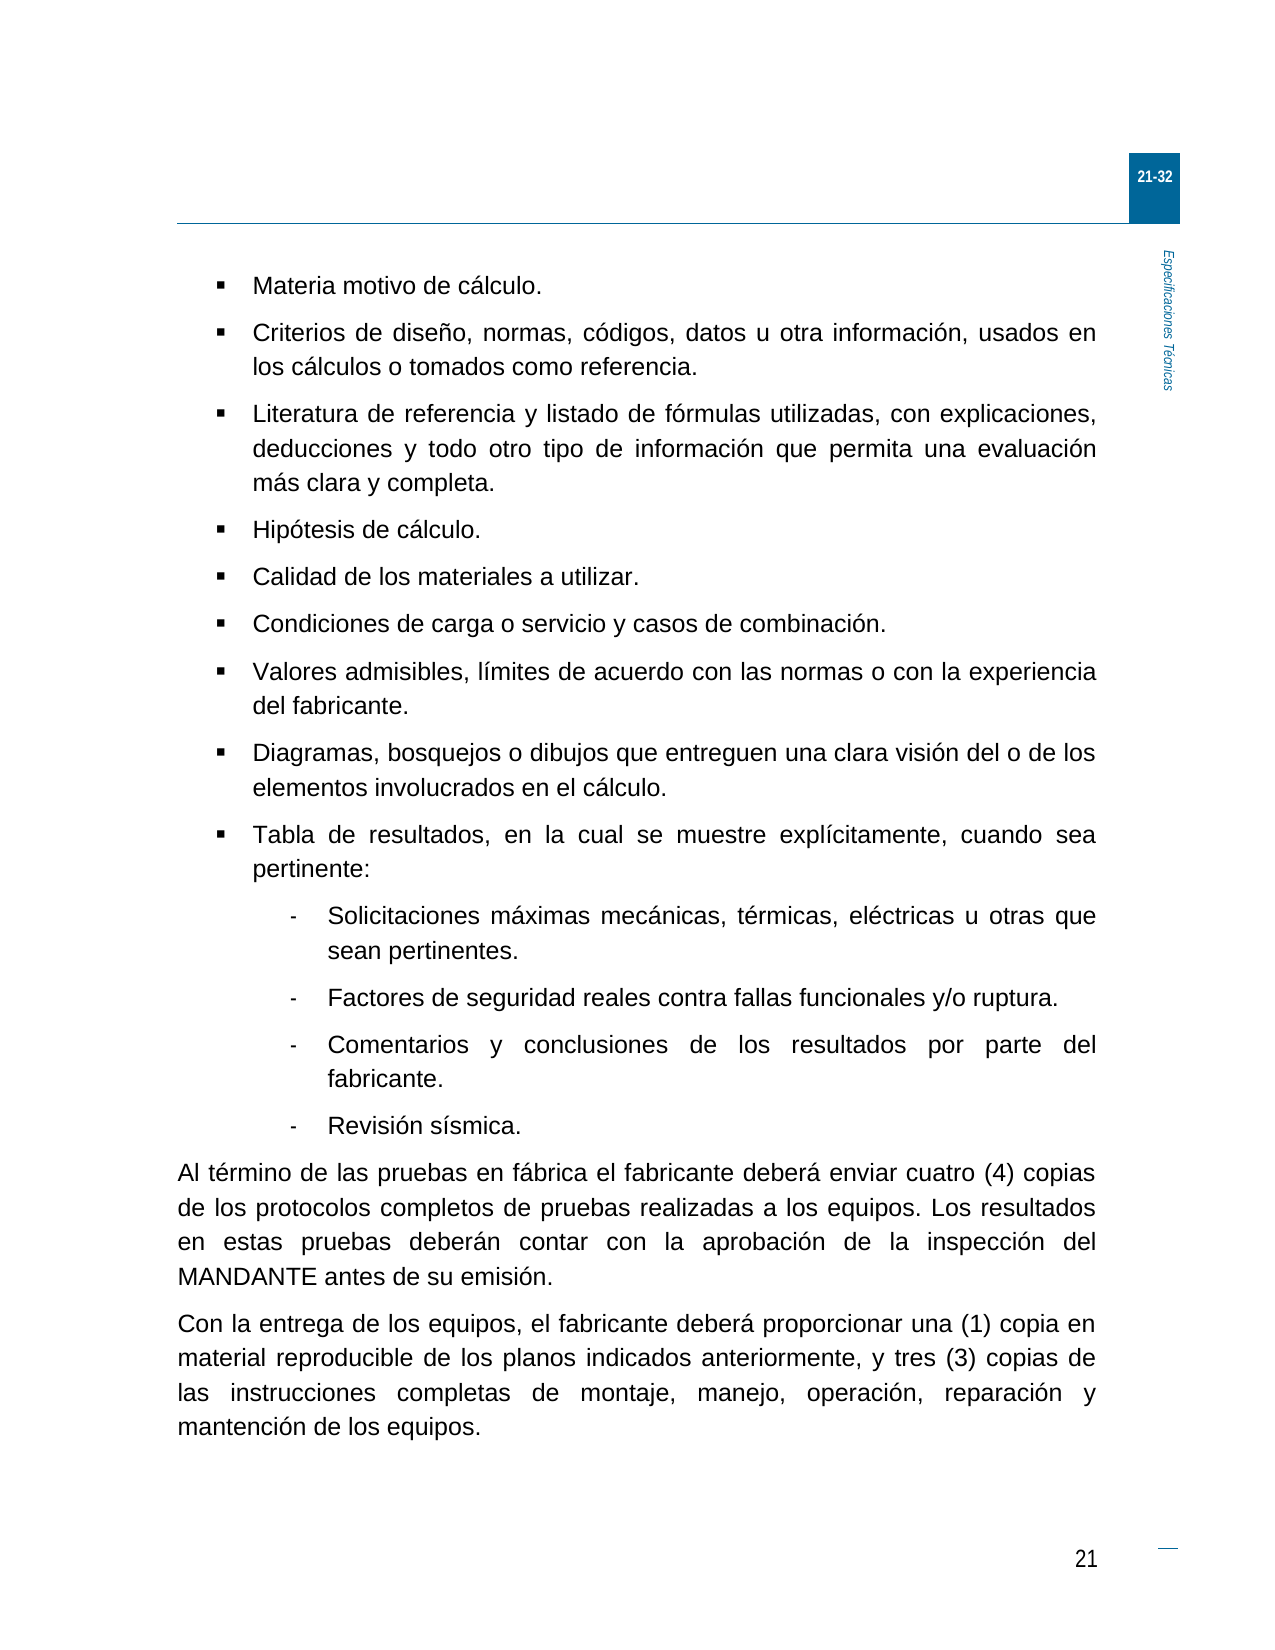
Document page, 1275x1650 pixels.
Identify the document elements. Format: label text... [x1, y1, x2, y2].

list Valores admisibles, límites de acuerdo con las normas o con la experiencia del fabricante. [215, 657, 1098, 720]
list Solicitaciones máximas mecánicas, térmicas, eléctricas u otras que sean pertinentes. [290, 901, 1098, 964]
list Revisión sísmica. [290, 1111, 1098, 1140]
list Materia motivo de cálculo. [215, 271, 1098, 299]
text Con la entrega de los equipos, el fabricante deberá proporcionar una (1) copia en material reproducible de los planos indicados anteriormente, y tres (3) copias de las instrucciones completas de montaje, manejo, operación, reparación y mantención de los equipos. [177, 1308, 1098, 1441]
list Criterios de diseño, normas, códigos, datos u otra información, usados en los cálculos o tomados como referencia. [215, 318, 1098, 381]
list Literatura de referencia y listado de fórmulas utilizadas, con explicaciones, deducciones y todo otro tipo de información que permita una evaluación más clara y completa. [215, 399, 1098, 497]
text Al término de las pruebas en fábrica el fabricante deberá enviar cuatro (4) copias de los protocolos completos de pruebas realizadas a los equipos. Los resultados en estas pruebas deberán contar con la aprobación de la inspección del MANDANTE antes de su emisión. [177, 1158, 1098, 1290]
list Tabla de resultados, en la cual se muestre explícitamente, cuando sea pertinente: [215, 820, 1098, 883]
list Calidad de los materiales a utilizar. [215, 562, 1098, 591]
list Condiciones de carga o servicio y casos de combinación. [215, 609, 1098, 638]
list Diagramas, bosquejos o dibujos que entreguen una clara visión del o de los elementos involucrados en el cálculo. [215, 738, 1098, 801]
list Hipótesis de cálculo. [215, 515, 1098, 544]
list Factores de seguridad reales contra fallas funcionales y/o ruptura. [290, 983, 1098, 1011]
list Comentarios y conclusiones de los resultados por parte del fabricante. [290, 1030, 1098, 1093]
